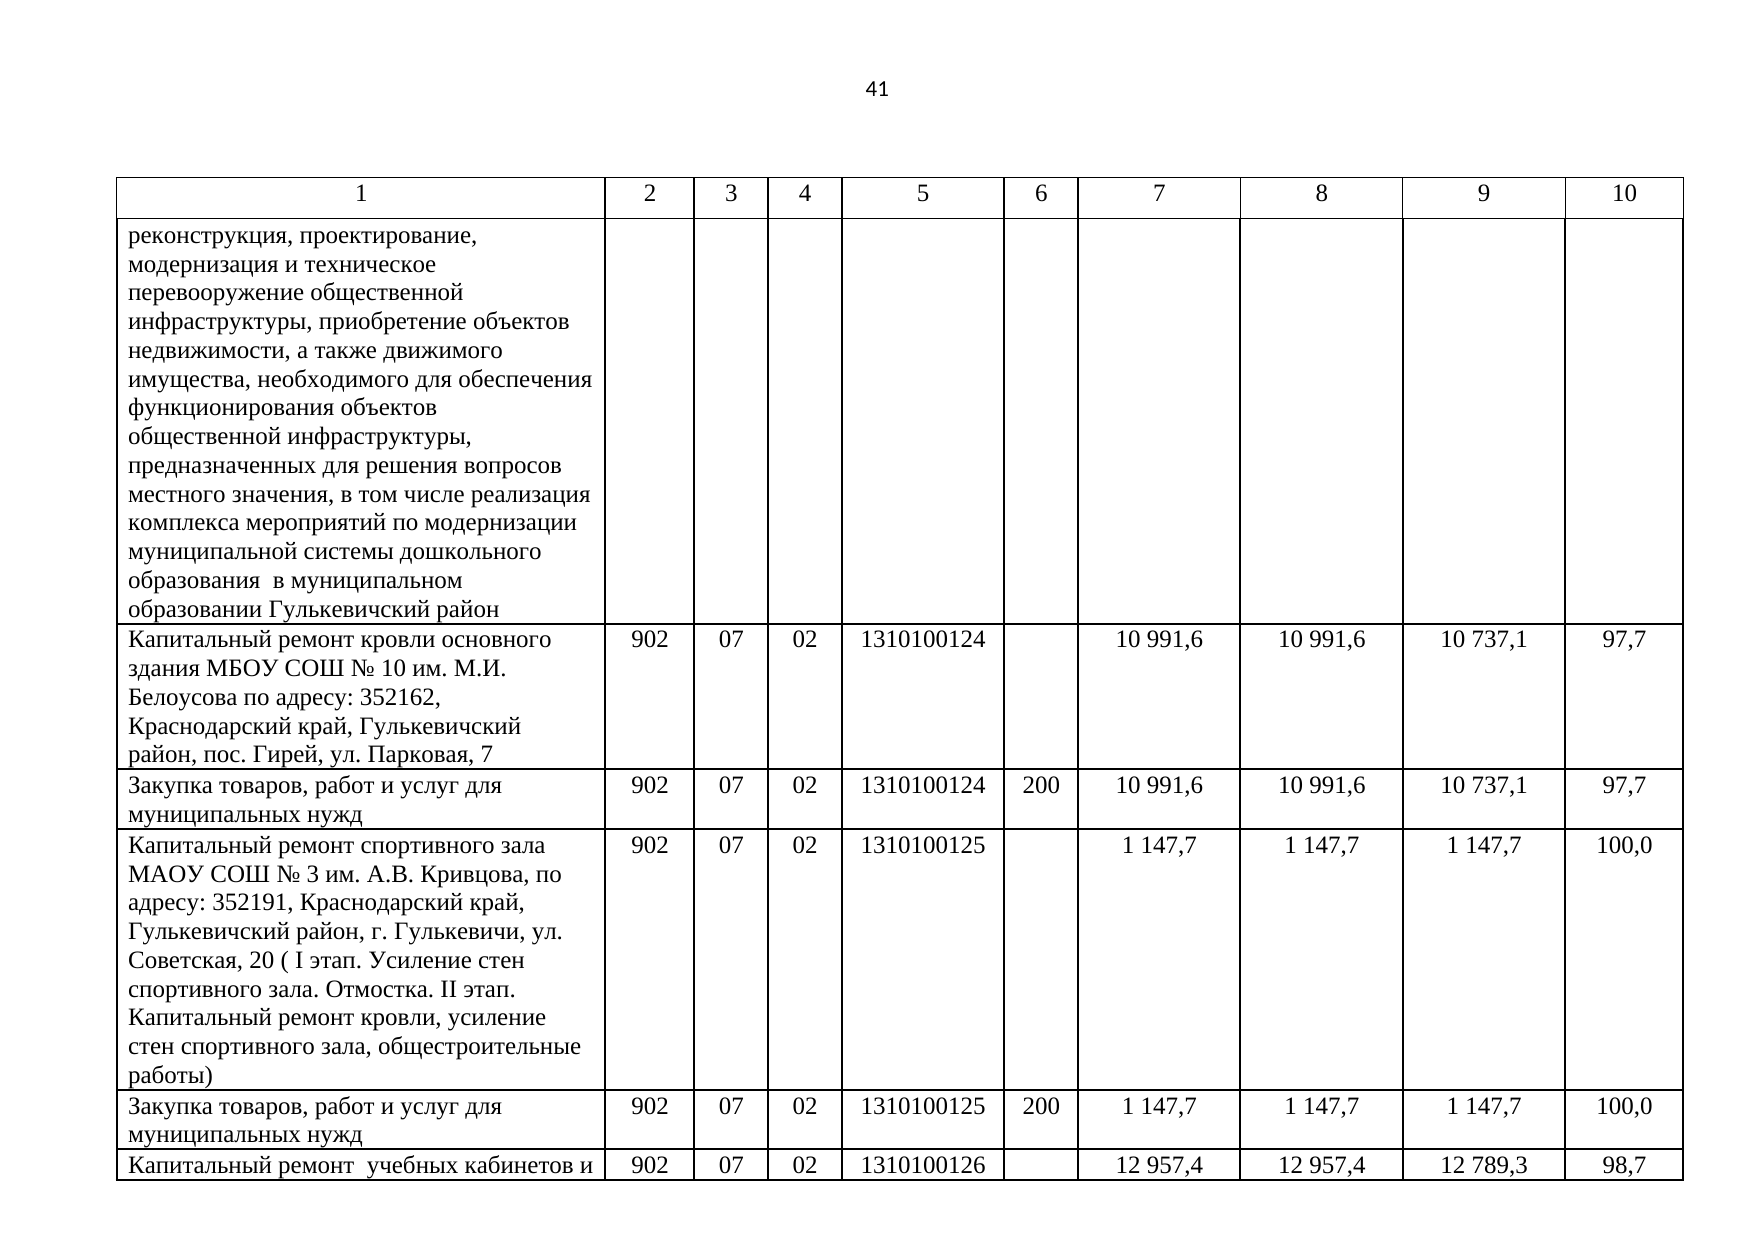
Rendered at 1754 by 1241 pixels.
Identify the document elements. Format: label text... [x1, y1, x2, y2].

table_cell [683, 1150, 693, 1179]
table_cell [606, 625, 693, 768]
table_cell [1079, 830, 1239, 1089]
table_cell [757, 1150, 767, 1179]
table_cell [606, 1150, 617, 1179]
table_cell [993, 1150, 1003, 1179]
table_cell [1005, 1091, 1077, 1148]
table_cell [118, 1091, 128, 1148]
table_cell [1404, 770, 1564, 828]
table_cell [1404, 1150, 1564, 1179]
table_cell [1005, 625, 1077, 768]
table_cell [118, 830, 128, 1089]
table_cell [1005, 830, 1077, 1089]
table_header 1 [117, 178, 604, 218]
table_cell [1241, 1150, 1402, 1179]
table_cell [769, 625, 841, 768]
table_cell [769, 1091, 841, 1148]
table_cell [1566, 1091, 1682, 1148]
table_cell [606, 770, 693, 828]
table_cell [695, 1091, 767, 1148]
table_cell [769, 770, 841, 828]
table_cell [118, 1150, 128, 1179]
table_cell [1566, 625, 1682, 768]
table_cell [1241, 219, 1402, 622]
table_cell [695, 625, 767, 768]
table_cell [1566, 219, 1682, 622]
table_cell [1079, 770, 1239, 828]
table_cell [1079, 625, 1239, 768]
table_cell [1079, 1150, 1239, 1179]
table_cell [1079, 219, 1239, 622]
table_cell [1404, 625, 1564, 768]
table_header 6 [1005, 178, 1077, 218]
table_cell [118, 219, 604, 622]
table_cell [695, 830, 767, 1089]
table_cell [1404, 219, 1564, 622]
table_header 10 [1566, 178, 1683, 218]
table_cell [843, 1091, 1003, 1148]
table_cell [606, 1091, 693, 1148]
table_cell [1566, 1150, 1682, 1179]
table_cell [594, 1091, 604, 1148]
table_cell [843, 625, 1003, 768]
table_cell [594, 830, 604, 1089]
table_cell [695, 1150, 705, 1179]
table_header 3 [695, 178, 767, 218]
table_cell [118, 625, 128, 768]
table_header 5 [843, 178, 1003, 218]
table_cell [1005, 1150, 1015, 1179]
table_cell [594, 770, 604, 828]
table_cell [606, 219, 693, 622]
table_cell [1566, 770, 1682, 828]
table_header 7 [1079, 178, 1240, 218]
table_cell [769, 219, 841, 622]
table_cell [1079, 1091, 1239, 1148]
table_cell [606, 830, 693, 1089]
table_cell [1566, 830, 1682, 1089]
table_header 2 [606, 178, 693, 218]
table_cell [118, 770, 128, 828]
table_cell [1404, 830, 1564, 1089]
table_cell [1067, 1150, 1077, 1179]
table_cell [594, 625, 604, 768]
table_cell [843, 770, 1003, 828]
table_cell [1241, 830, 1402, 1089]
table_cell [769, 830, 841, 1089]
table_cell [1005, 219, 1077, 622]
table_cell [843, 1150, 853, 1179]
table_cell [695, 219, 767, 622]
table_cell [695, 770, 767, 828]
table_header 8 [1241, 178, 1402, 218]
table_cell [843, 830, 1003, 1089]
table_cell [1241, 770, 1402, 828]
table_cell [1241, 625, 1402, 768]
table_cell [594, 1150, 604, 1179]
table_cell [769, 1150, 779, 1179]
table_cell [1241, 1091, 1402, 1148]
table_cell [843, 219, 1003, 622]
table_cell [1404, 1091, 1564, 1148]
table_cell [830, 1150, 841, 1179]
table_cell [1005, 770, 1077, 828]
table_header 9 [1403, 178, 1565, 218]
table_header 4 [769, 178, 841, 218]
